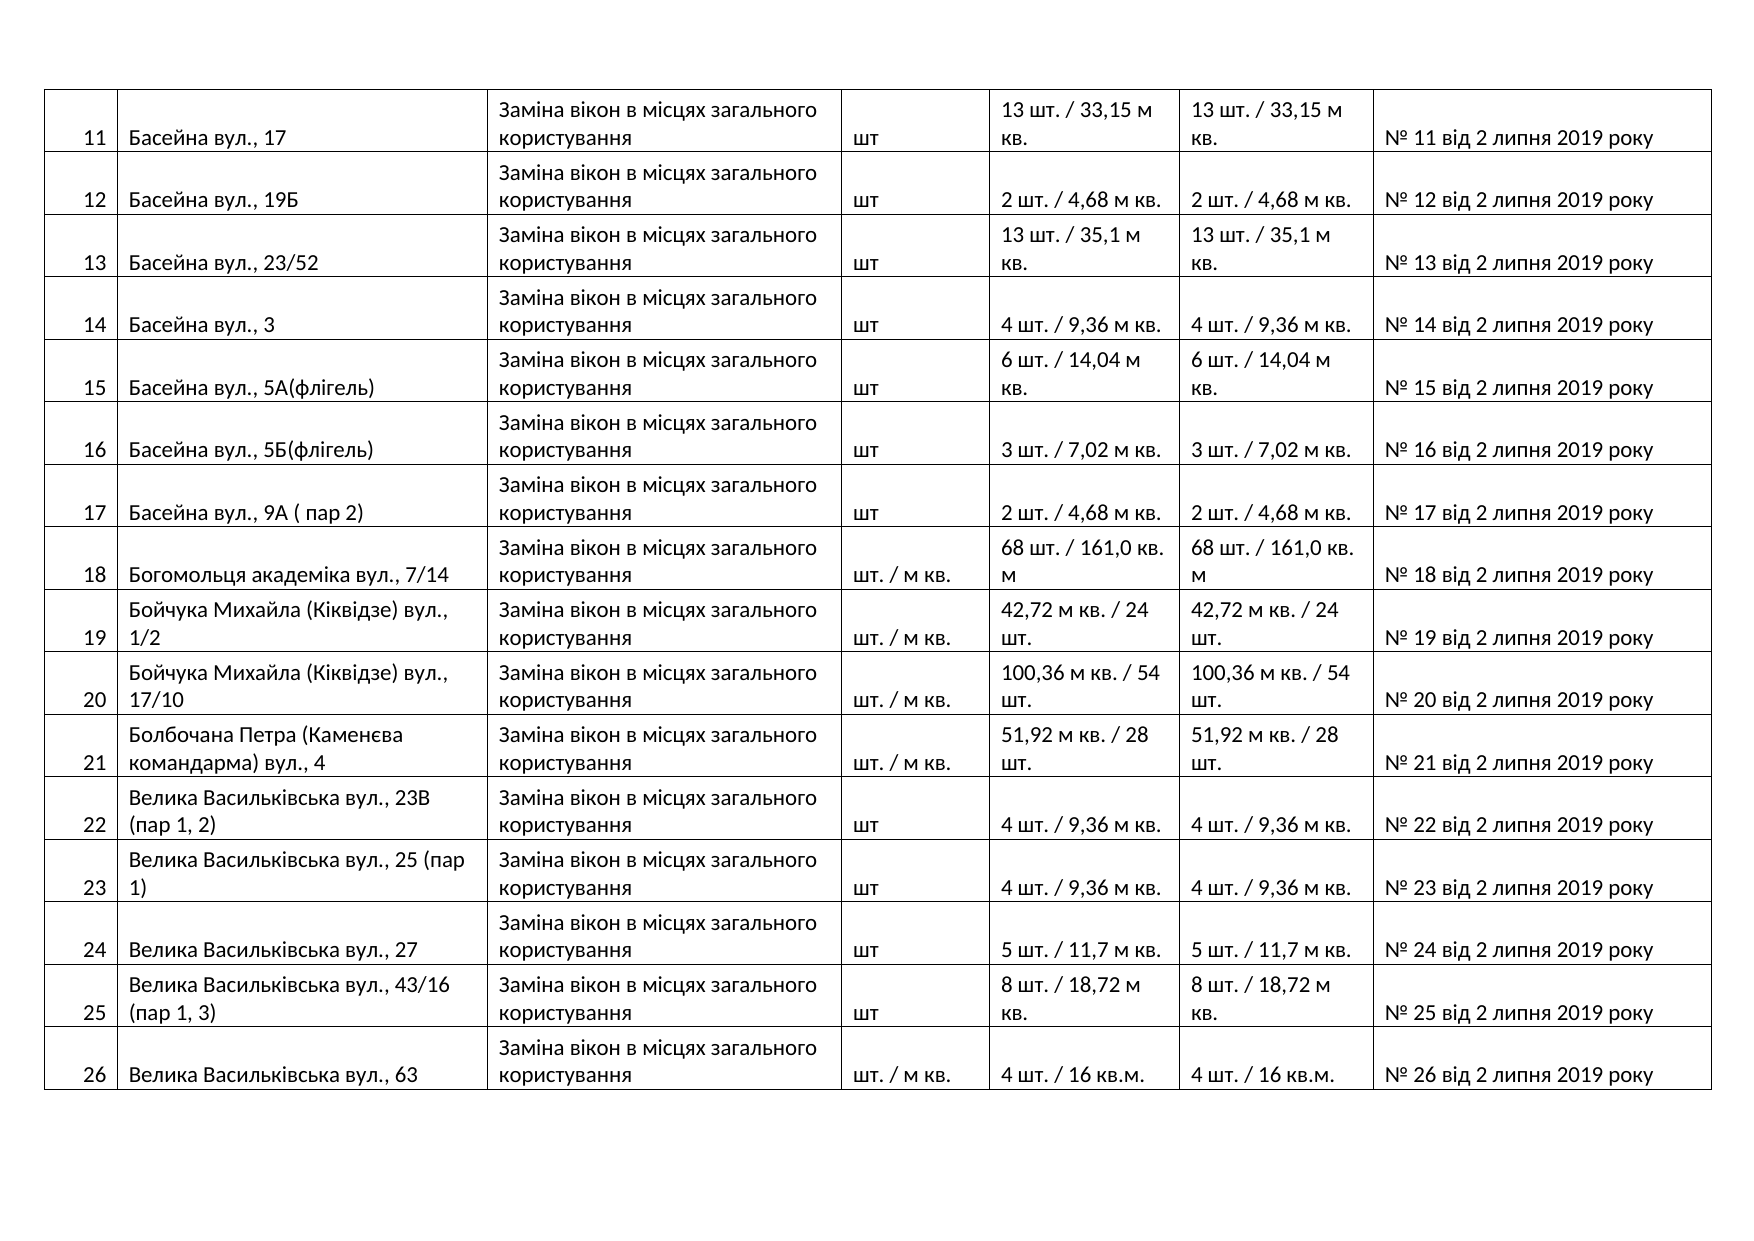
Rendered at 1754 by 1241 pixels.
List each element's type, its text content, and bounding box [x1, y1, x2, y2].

table_cell 100,36 м кв. / 54 шт. [990, 652, 1179, 714]
table_cell Заміна вікон в місцях загального користування [488, 902, 841, 964]
table_cell 68 шт. / 161,0 кв. м [990, 527, 1179, 589]
table_cell Заміна вікон в місцях загального користування [488, 590, 841, 651]
table_cell шт. / м кв. [842, 1027, 989, 1089]
table_cell 4 шт. / 9,36 м кв. [990, 777, 1179, 839]
table_cell № 13 від 2 липня 2019 року [1374, 215, 1711, 276]
table_cell 51,92 м кв. / 28 шт. [990, 715, 1179, 776]
table_cell Заміна вікон в місцях загального користування [488, 777, 841, 839]
table_cell Басейна вул., 17 [118, 90, 487, 151]
table_cell шт [842, 465, 989, 526]
table_cell 4 шт. / 9,36 м кв. [1180, 277, 1373, 339]
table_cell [488, 965, 841, 1026]
table_cell 2 шт. / 4,68 м кв. [990, 152, 1179, 214]
table_cell шт. / м кв. [842, 527, 989, 589]
table_cell 4 шт. / 9,36 м кв. [1180, 777, 1373, 839]
table_cell 2 шт. / 4,68 м кв. [1180, 152, 1373, 214]
table_cell № 21 від 2 липня 2019 року [1374, 715, 1711, 776]
table_cell Заміна вікон в місцях загального користування [488, 402, 841, 464]
table_cell 13 шт. / 33,15 м кв. [990, 90, 1179, 151]
table_cell № 17 від 2 липня 2019 року [1374, 465, 1711, 526]
table_cell № 12 від 2 липня 2019 року [1374, 152, 1711, 214]
table_cell Бойчука Михайла (Кіквідзе) вул., 17/10 [118, 652, 487, 714]
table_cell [488, 90, 841, 151]
table_cell Басейна вул., 9А ( пар 2) [118, 465, 487, 526]
table_cell 18 [45, 527, 117, 589]
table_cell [488, 1027, 841, 1089]
table_cell 68 шт. / 161,0 кв. м [1180, 527, 1373, 589]
table_cell шт. / м кв. [842, 652, 989, 714]
table_cell № 24 від 2 липня 2019 року [1374, 902, 1711, 964]
table_cell 13 [45, 215, 117, 276]
table_cell 4 шт. / 16 кв.м. [1180, 1027, 1373, 1089]
table_cell 2 шт. / 4,68 м кв. [1180, 465, 1373, 526]
table_cell Заміна вікон в місцях загального користування [488, 277, 841, 339]
table_cell 17 [45, 465, 117, 526]
table_cell Велика Васильківська вул., 63 [118, 1027, 487, 1089]
table_cell 21 [45, 715, 117, 776]
table_cell 24 [45, 902, 117, 964]
table_cell шт [842, 965, 989, 1026]
table_cell 6 шт. / 14,04 м кв. [990, 340, 1179, 401]
table_cell 23 [45, 840, 117, 901]
table_cell 15 [45, 340, 117, 401]
table_cell 20 [45, 652, 117, 714]
table_cell Заміна вікон в місцях загального користування [488, 465, 841, 526]
table_cell Басейна вул., 19Б [118, 152, 487, 214]
table_cell 5 шт. / 11,7 м кв. [990, 902, 1179, 964]
table_cell 4 шт. / 16 кв.м. [990, 1027, 1179, 1089]
table_cell шт [842, 340, 989, 401]
table_cell Заміна вікон в місцях загального користування [488, 527, 841, 589]
table_cell шт [842, 902, 989, 964]
table_cell 14 [45, 277, 117, 339]
table_cell № 14 від 2 липня 2019 року [1374, 277, 1711, 339]
table_cell № 25 від 2 липня 2019 року [1374, 965, 1711, 1026]
table_cell Басейна вул., 23/52 [118, 215, 487, 276]
table_cell 26 [45, 1027, 117, 1089]
table_cell 13 шт. / 33,15 м кв. [1180, 90, 1373, 151]
table_cell 25 [45, 965, 117, 1026]
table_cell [488, 152, 841, 214]
table_cell шт [842, 215, 989, 276]
table_cell Болбочана Петра (Каменєва командарма) вул., 4 [118, 715, 487, 776]
table_cell шт [842, 152, 989, 214]
table_cell Заміна вікон в місцях загального користування [488, 840, 841, 901]
table_cell 4 шт. / 9,36 м кв. [1180, 840, 1373, 901]
table_cell 4 шт. / 9,36 м кв. [990, 840, 1179, 901]
table_cell Велика Васильківська вул., 23В (пар 1, 2) [118, 777, 487, 839]
table_cell шт [842, 840, 989, 901]
table_cell 3 шт. / 7,02 м кв. [990, 402, 1179, 464]
table_cell 22 [45, 777, 117, 839]
table_cell 11 [45, 90, 117, 151]
table_cell Велика Васильківська вул., 27 [118, 902, 487, 964]
table_cell шт [842, 402, 989, 464]
table_cell № 11 від 2 липня 2019 року [1374, 90, 1711, 151]
table_cell шт [842, 90, 989, 151]
table_cell 16 [45, 402, 117, 464]
table_cell 42,72 м кв. / 24 шт. [1180, 590, 1373, 651]
table_cell № 26 від 2 липня 2019 року [1374, 1027, 1711, 1089]
table_cell 12 [45, 152, 117, 214]
table_cell Заміна вікон в місцях загального користування [488, 215, 841, 276]
table_cell 19 [45, 590, 117, 651]
table_cell Басейна вул., 5А(флігель) [118, 340, 487, 401]
table_cell 8 шт. / 18,72 м кв. [990, 965, 1179, 1026]
table_cell 6 шт. / 14,04 м кв. [1180, 340, 1373, 401]
table_cell № 23 від 2 липня 2019 року [1374, 840, 1711, 901]
table_cell Басейна вул., 5Б(флігель) [118, 402, 487, 464]
table_cell № 20 від 2 липня 2019 року [1374, 652, 1711, 714]
table_cell Бойчука Михайла (Кіквідзе) вул., 1/2 [118, 590, 487, 651]
table_cell № 16 від 2 липня 2019 року [1374, 402, 1711, 464]
table_cell 5 шт. / 11,7 м кв. [1180, 902, 1373, 964]
table_cell 51,92 м кв. / 28 шт. [1180, 715, 1373, 776]
table_cell № 22 від 2 липня 2019 року [1374, 777, 1711, 839]
table_cell Велика Васильківська вул., 43/16 (пар 1, 3) [118, 965, 487, 1026]
table_cell 13 шт. / 35,1 м кв. [990, 215, 1179, 276]
table_cell Богомольця академіка вул., 7/14 [118, 527, 487, 589]
table_cell шт [842, 777, 989, 839]
table_cell № 19 від 2 липня 2019 року [1374, 590, 1711, 651]
table_cell Заміна вікон в місцях загального користування [488, 652, 841, 714]
table_cell 3 шт. / 7,02 м кв. [1180, 402, 1373, 464]
table_cell 2 шт. / 4,68 м кв. [990, 465, 1179, 526]
table_cell № 18 від 2 липня 2019 року [1374, 527, 1711, 589]
table_cell Заміна вікон в місцях загального користування [488, 715, 841, 776]
table_cell 4 шт. / 9,36 м кв. [990, 277, 1179, 339]
table_cell 13 шт. / 35,1 м кв. [1180, 215, 1373, 276]
table_cell Басейна вул., 3 [118, 277, 487, 339]
table_cell 100,36 м кв. / 54 шт. [1180, 652, 1373, 714]
table_cell Заміна вікон в місцях загального користування [488, 340, 841, 401]
table_cell 8 шт. / 18,72 м кв. [1180, 965, 1373, 1026]
table_cell 42,72 м кв. / 24 шт. [990, 590, 1179, 651]
table_cell № 15 від 2 липня 2019 року [1374, 340, 1711, 401]
table_cell шт [842, 277, 989, 339]
table_cell Велика Васильківська вул., 25 (пар 1) [118, 840, 487, 901]
table_cell шт. / м кв. [842, 590, 989, 651]
table_cell шт. / м кв. [842, 715, 989, 776]
